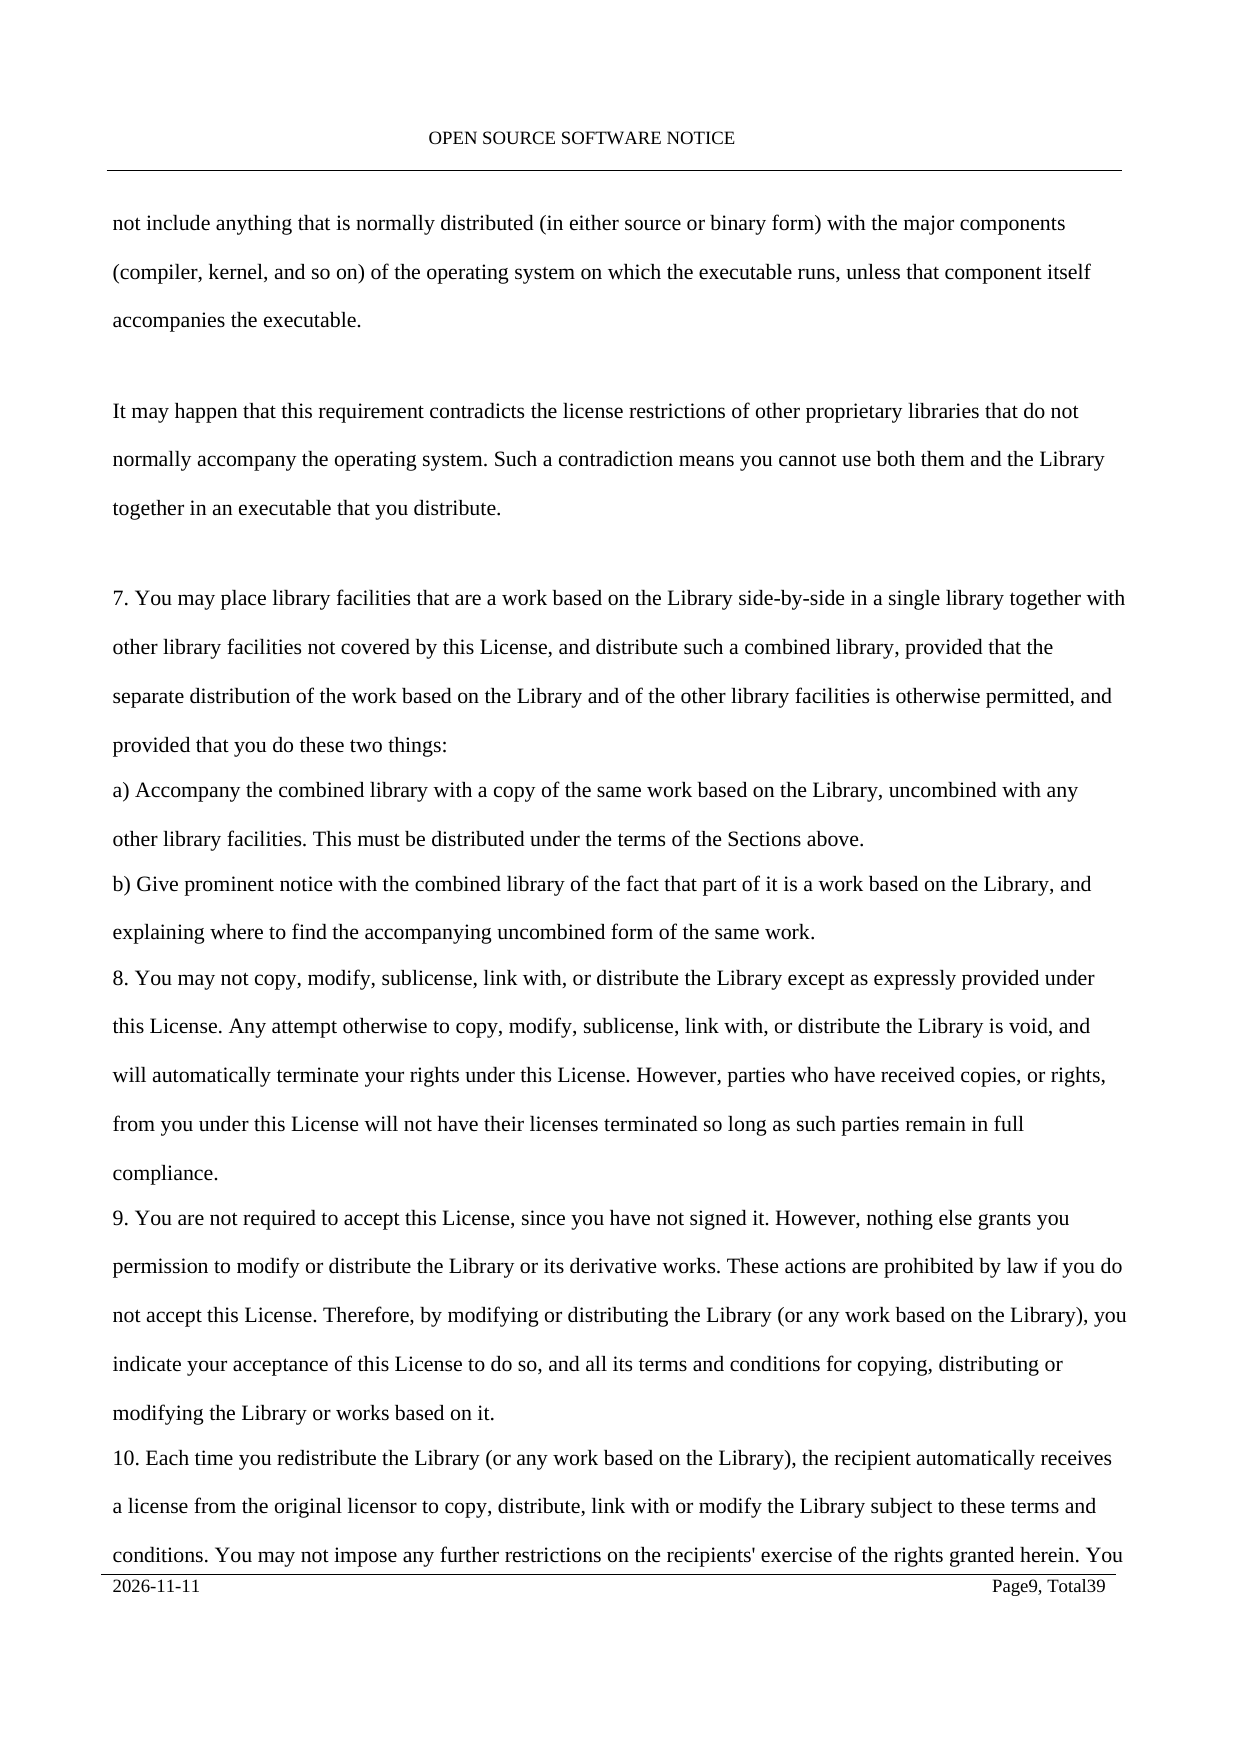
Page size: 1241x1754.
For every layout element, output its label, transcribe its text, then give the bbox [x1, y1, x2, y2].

text 9. You are not required to accept this License, since you have not signed it. However, nothing else grants you permission to modify or distribute the Library or its derivative works. These actions are prohibited by law if you do not accept this License. Therefore, by modifying or distributing the Library (or any work based on the Library), you indicate your acceptance of this License to do so, and all its terms and conditions for copying, distributing or modifying the Library or works based on it. [112, 1201, 1128, 1428]
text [112, 206, 1128, 336]
text 7. You may place library facilities that are a work based on the Library side-by-side in a single library together with other library facilities not covered by this License, and distribute such a combined library, provided that the separate distribution of the work based on the Library and of the other library facilities is otherwise permitted, and provided that you do these two things: [112, 582, 1128, 761]
text b) Give prominent notice with the combined library of the fact that part of it is a work based on the Library, and explaining where to find the accompanying uncombined form of the same work. [112, 867, 1128, 948]
text It may happen that this requirement contradicts the license restrictions of other proprietary libraries that do not normally accompany the operating system. Such a contradiction means you cannot use both them and the Library together in an executable that you distribute. [112, 394, 1128, 524]
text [112, 1441, 1128, 1571]
text 8. You may not copy, modify, sublicense, link with, or distribute the Library except as expressly provided under this License. Any attempt otherwise to copy, modify, sublicense, link with, or distribute the Library is void, and will automatically terminate your rights under this License. However, parties who have received copies, or rights, from you under this License will not have their licenses terminated so long as such parties remain in full compliance. [112, 961, 1128, 1188]
text a) Accompany the combined library with a copy of the same work based on the Library, uncombined with any other library facilities. This must be distributed under the terms of the Sections above. [112, 773, 1128, 854]
